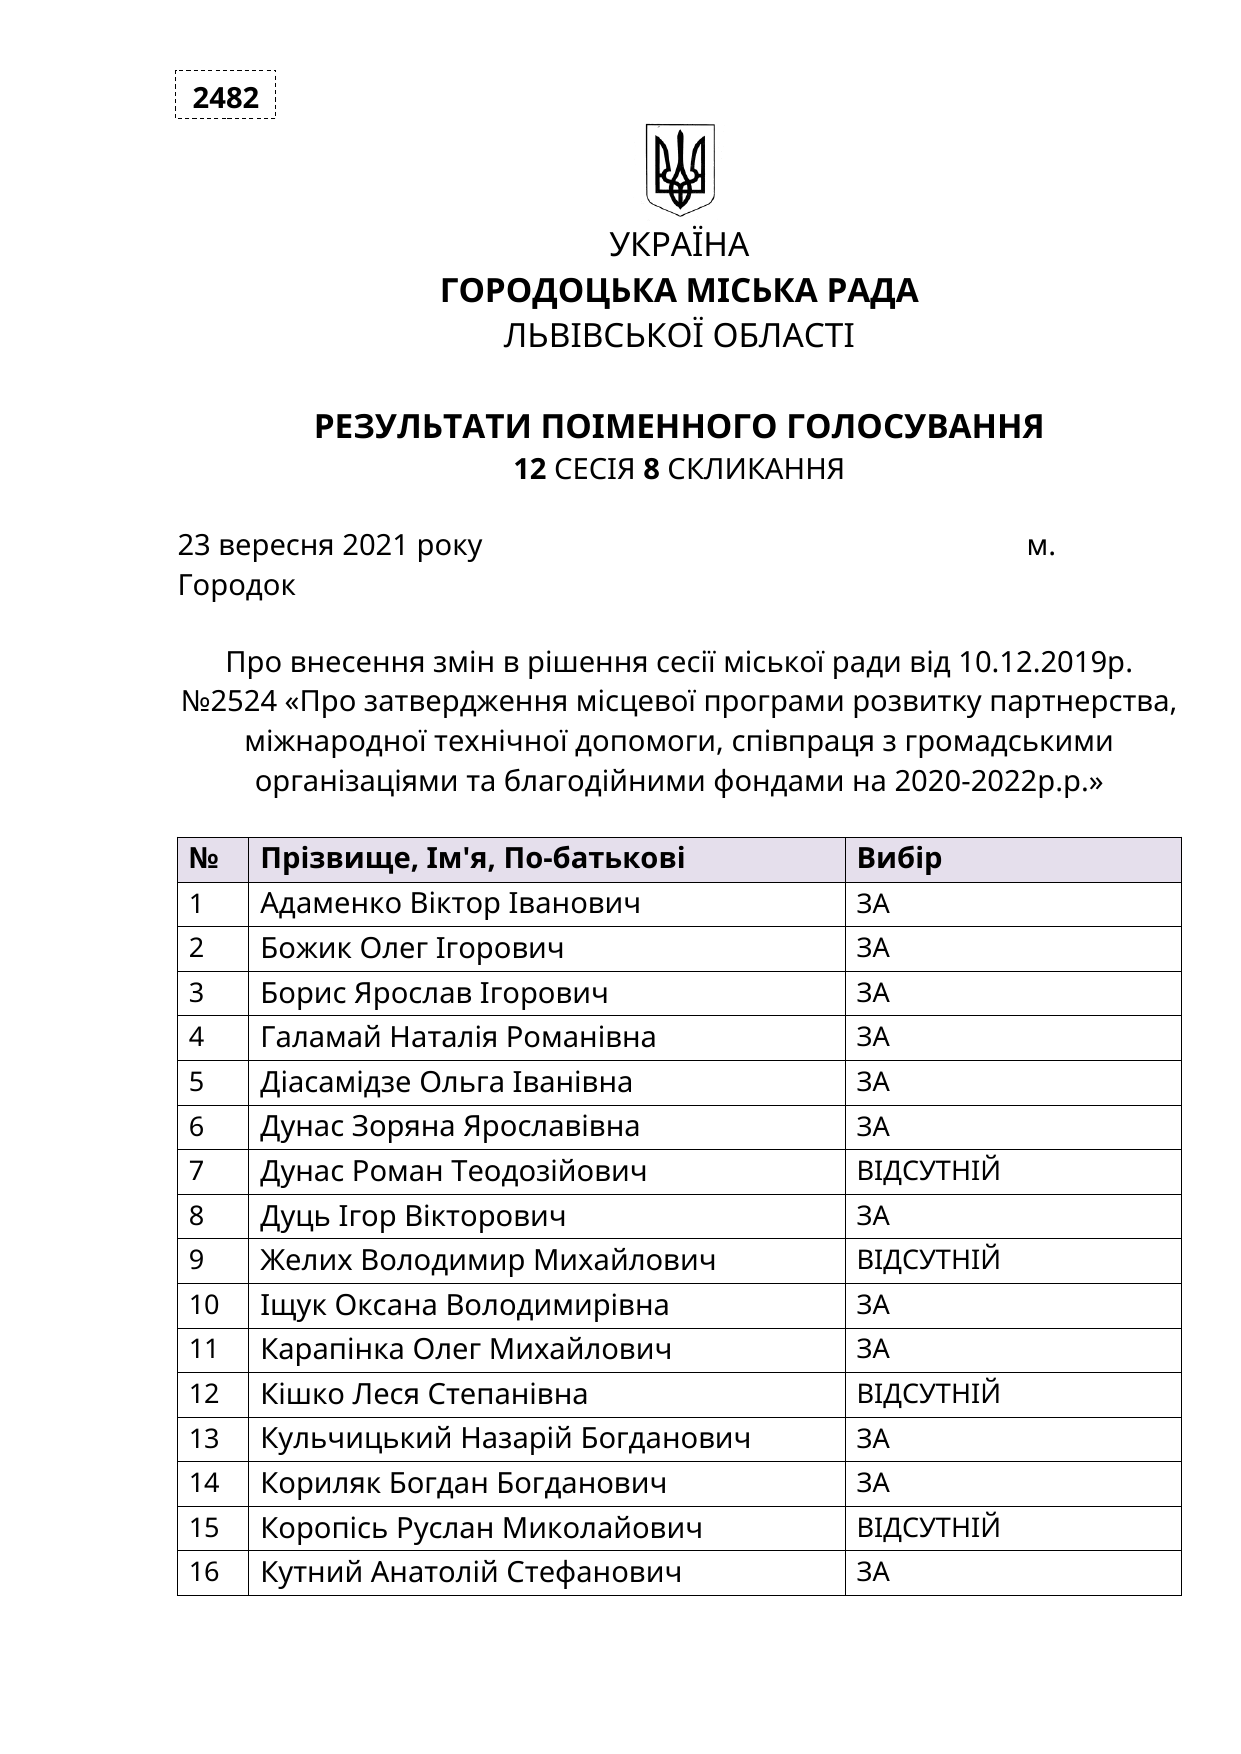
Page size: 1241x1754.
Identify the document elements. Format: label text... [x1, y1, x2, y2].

table_cell 5 [178, 1061, 248, 1104]
table_cell 7 [178, 1150, 248, 1194]
text Про внесення змін в рішення сесії міської ради від 10.12.2019р. №2524 «Про затвердження місцевої програми розвитку партнерства, міжнародної технічної допомоги, співпраця з громадськими організаціями та благодійними фондами на 2020-2022р.р.» [177, 641, 1181, 800]
table_cell 12 [178, 1373, 248, 1417]
table_cell ЗА [846, 883, 1181, 926]
table_cell Божик Олег Ігорович [249, 927, 845, 971]
table_cell Діасамідзе Ольга Іванівна [249, 1061, 845, 1104]
table_cell ЗА [846, 1418, 1181, 1461]
table_cell ЗА [846, 1329, 1181, 1372]
table_cell 16 [178, 1551, 248, 1595]
text УКРАЇНА [177, 221, 1181, 266]
table_cell Дунас Роман Теодозійович [249, 1150, 845, 1194]
table_cell Адаменко Віктор Іванович [249, 883, 845, 926]
table_cell 2 [178, 927, 248, 971]
text ГОРОДОЦЬКА МІСЬКА РАДА [177, 266, 1181, 312]
table_cell Желих Володимир Михайлович [249, 1239, 845, 1283]
table_header Прізвище, Ім'я, По-батькові [249, 838, 845, 882]
table_cell Дунас Зоряна Ярославівна [249, 1106, 845, 1149]
text 23 вересня 2021 року м. Городок [177, 525, 1181, 604]
table_cell 11 [178, 1329, 248, 1372]
table_cell 9 [178, 1239, 248, 1283]
table_cell Карапінка Олег Михайлович [249, 1329, 845, 1372]
table_cell ЗА [846, 1284, 1181, 1327]
table_cell ЗА [846, 927, 1181, 971]
table_cell ВІДСУТНІЙ [846, 1150, 1181, 1194]
table_cell Коропісь Руслан Миколайович [249, 1507, 845, 1550]
table_cell Кориляк Богдан Богданович [249, 1462, 845, 1506]
table_cell Кутний Анатолій Стефанович [249, 1551, 845, 1595]
table_cell ВІДСУТНІЙ [846, 1507, 1181, 1550]
table_cell 1 [178, 883, 248, 926]
text ЛЬВІВСЬКОЇ ОБЛАСТІ [177, 312, 1181, 357]
table_cell Іщук Оксана Володимирівна [249, 1284, 845, 1327]
table_cell ЗА [846, 1462, 1181, 1506]
table_cell Дуць Ігор Вікторович [249, 1195, 845, 1238]
table_cell 10 [178, 1284, 248, 1327]
table_cell ВІДСУТНІЙ [846, 1239, 1181, 1283]
text РЕЗУЛЬТАТИ ПОІМЕННОГО ГОЛОСУВАННЯ [177, 403, 1181, 448]
table_cell ЗА [846, 1551, 1181, 1595]
table_header Вибір [846, 838, 1181, 882]
table_cell ВІДСУТНІЙ [846, 1373, 1181, 1417]
table_cell Кульчицький Назарій Богданович [249, 1418, 845, 1461]
table_cell 15 [178, 1507, 248, 1550]
table_cell ЗА [846, 972, 1181, 1015]
table_cell 13 [178, 1418, 248, 1461]
table_cell ЗА [846, 1016, 1181, 1060]
table_cell ЗА [846, 1106, 1181, 1149]
table_cell ЗА [846, 1061, 1181, 1104]
table_cell 6 [178, 1106, 248, 1149]
table_cell 8 [178, 1195, 248, 1238]
table_cell 14 [178, 1462, 248, 1506]
table_cell Борис Ярослав Ігорович [249, 972, 845, 1015]
picture [633, 118, 726, 221]
text 12 СЕСІЯ 8 СКЛИКАННЯ [177, 448, 1181, 488]
table_cell Галамай Наталія Романівна [249, 1016, 845, 1060]
table_cell 3 [178, 972, 248, 1015]
table_cell 4 [178, 1016, 248, 1060]
table_header № [178, 838, 248, 882]
table_cell Кішко Леся Степанівна [249, 1373, 845, 1417]
table_cell ЗА [846, 1195, 1181, 1238]
